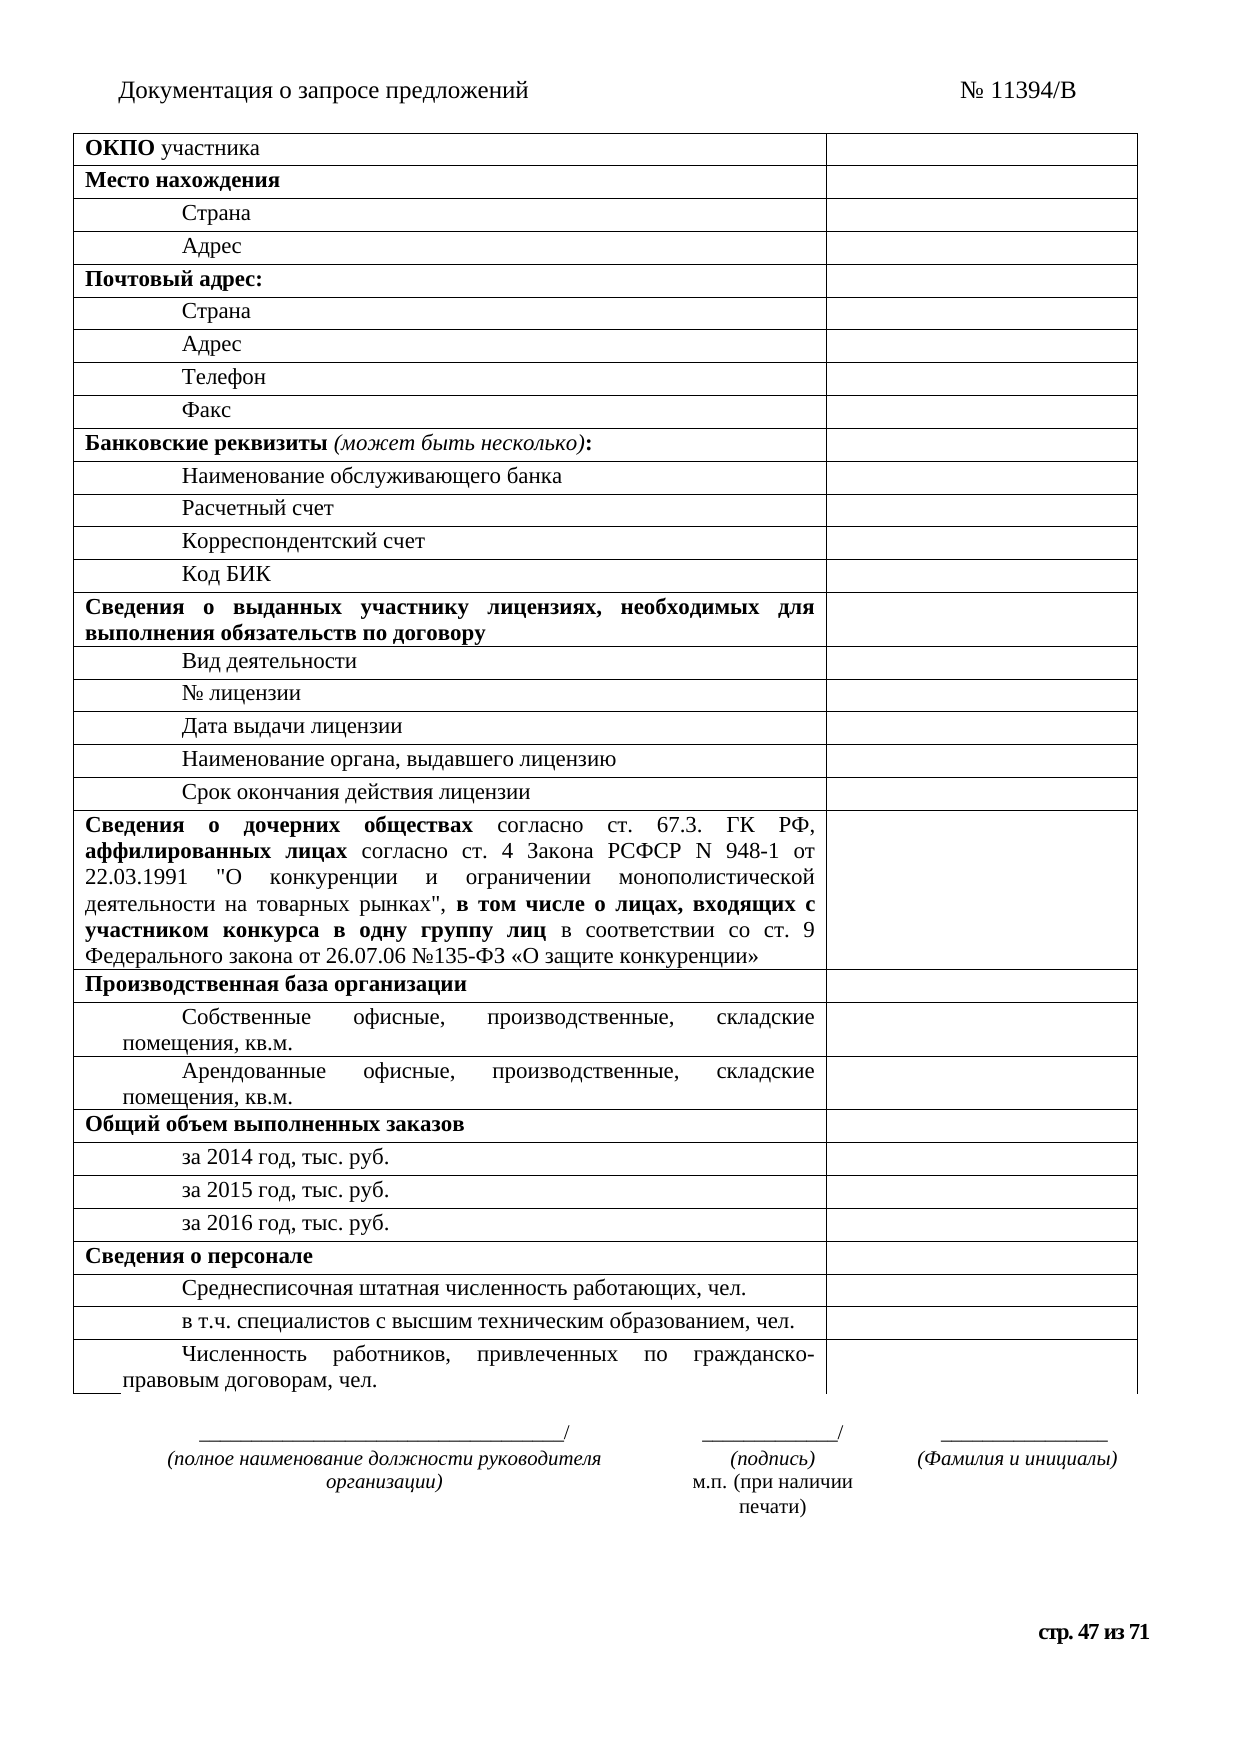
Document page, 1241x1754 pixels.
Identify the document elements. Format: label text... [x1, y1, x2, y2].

table_cell за 2016 год, тыс. руб. [74, 1209, 826, 1241]
table_cell [827, 712, 1137, 744]
table_cell [827, 1003, 1137, 1056]
table_cell [827, 560, 1137, 592]
table_cell Среднесписочная штатная численность работающих, чел. [74, 1275, 826, 1306]
table_cell Арендованные офисные, производственные, складские помещения, кв.м. [74, 1057, 826, 1109]
table_cell [827, 429, 1137, 461]
table_cell [827, 199, 1137, 231]
table_cell Корреспондентский счет [74, 527, 826, 559]
table_cell [827, 265, 1137, 297]
table_cell Банковские реквизиты (может быть несколько): [74, 429, 826, 461]
table_cell [827, 527, 1137, 559]
table_cell (Фамилия и инициалы) [888, 1445, 1146, 1518]
table_cell [827, 1057, 1137, 1109]
table_cell Сведения о дочерних обществах согласно ст. 67.3. ГК РФ, аффилированных лицах согласно ст. 4 Закона РСФСР N 948-1 от 22.03.1991 "О конкуренции и ограничении монополистической деятельности на товарных рынках", в том числе о лицах, входящих с участником конкурса в одну группу лиц в соответствии со ст. 9 Федерального закона от 26.07.06 №135-ФЗ «О защите конкуренции» [74, 811, 826, 969]
table_cell [827, 1176, 1137, 1208]
table_cell [827, 593, 1137, 646]
table_cell [827, 811, 1137, 969]
table_cell [827, 680, 1137, 711]
table_cell [827, 1340, 1137, 1393]
table_cell Наименование органа, выдавшего лицензию [74, 745, 826, 777]
table_cell Численность работников, привлеченных по гражданско-правовым договорам, чел. [74, 1340, 826, 1393]
table_cell Сведения о персонале [74, 1242, 826, 1273]
table_cell в т.ч. специалистов с высшим техническим образованием, чел. [74, 1307, 826, 1339]
table_cell Телефон [74, 363, 826, 395]
table_cell [827, 363, 1137, 395]
table_cell Вид деятельности [74, 647, 826, 678]
table_cell [827, 1143, 1137, 1175]
table_cell Общий объем выполненных заказов [74, 1110, 826, 1142]
table_cell Место нахождения [74, 166, 826, 198]
table_cell [827, 134, 1137, 165]
table_cell (подпись) м.п. (при наличии печати) [658, 1445, 887, 1518]
table_cell [827, 745, 1137, 777]
table_cell Факс [74, 396, 826, 428]
table_cell Почтовый адрес: [74, 265, 826, 297]
table_cell Расчетный счет [74, 495, 826, 526]
table_cell [827, 778, 1137, 810]
table_cell Страна [74, 298, 826, 329]
table_cell [827, 396, 1137, 428]
table_cell Срок окончания действия лицензии [74, 778, 826, 810]
table_cell ________________ [888, 1394, 1146, 1444]
table_cell Дата выдачи лицензии [74, 712, 826, 744]
table_cell Собственные офисные, производственные, складские помещения, кв.м. [74, 1003, 826, 1056]
table_cell [827, 1110, 1137, 1142]
table_cell [827, 495, 1137, 526]
table_cell Адрес [74, 330, 826, 362]
table_cell Производственная база организации [74, 970, 826, 1002]
table_cell Страна [74, 199, 826, 231]
table_cell ___________________________________/ [122, 1394, 657, 1444]
table_cell Адрес [74, 232, 826, 264]
table_cell [827, 330, 1137, 362]
table_cell Наименование обслуживающего банка [74, 462, 826, 493]
table_cell [827, 970, 1137, 1002]
table_cell [827, 1307, 1137, 1339]
table_cell за 2015 год, тыс. руб. [74, 1176, 826, 1208]
table_cell [827, 1275, 1137, 1306]
table_cell [827, 647, 1137, 678]
table_cell Код БИК [74, 560, 826, 592]
table_cell ОКПО участника [74, 134, 826, 165]
table_cell [827, 1242, 1137, 1273]
table_cell [827, 232, 1137, 264]
table_cell за 2014 год, тыс. руб. [74, 1143, 826, 1175]
table_cell № лицензии [74, 680, 826, 711]
table_cell [827, 1209, 1137, 1241]
table_cell Сведения о выданных участнику лицензиях, необходимых для выполнения обязательств по договору [74, 593, 826, 646]
table_cell (полное наименование должности руководителя организации) [122, 1445, 657, 1518]
table_cell [827, 462, 1137, 493]
table_cell [827, 166, 1137, 198]
table_cell [827, 298, 1137, 329]
table_cell _____________/ [658, 1394, 887, 1444]
